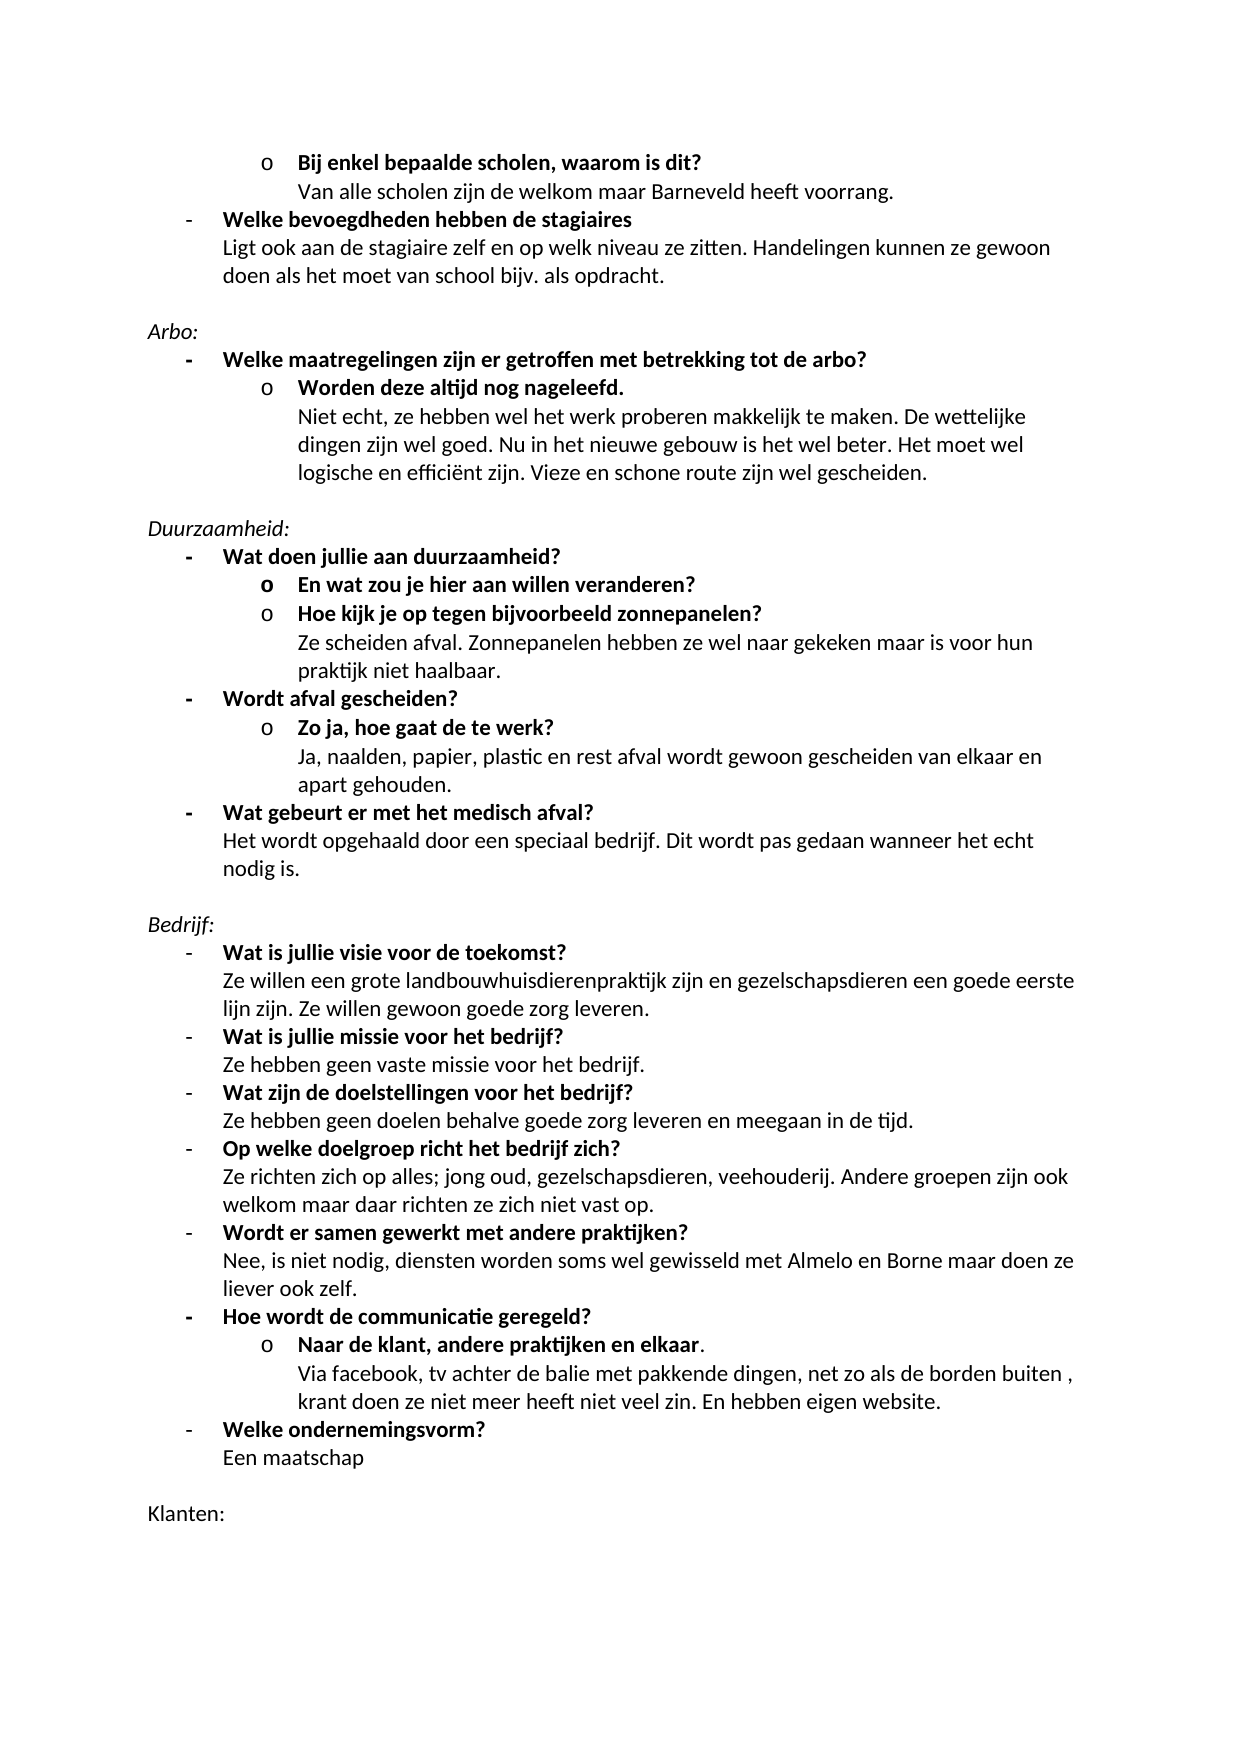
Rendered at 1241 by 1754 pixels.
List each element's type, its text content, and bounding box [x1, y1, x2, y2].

list Welke ondernemingsvorm? Een maatschap [185, 1415, 1093, 1471]
text Arbo: [148, 317, 1093, 345]
list Op welke doelgroep richt het bedrijf zich? Ze richten zich op alles; jong oud, gezelschapsdieren, veehouderij. Andere groepen zijn ook welkom maar daar richten ze zich niet vast op. [185, 1134, 1093, 1218]
list Naar de klant, andere praktijken en elkaar. Via facebook, tv achter de balie met pakkende dingen, net zo als de borden buiten , krant doen ze niet meer heeft niet veel zin. En hebben eigen website. [260, 1330, 1093, 1415]
text Klanten: [148, 1499, 1093, 1527]
list Welke maatregelingen zijn er getroffen met betrekking tot de arbo? [185, 345, 1093, 373]
text Bedrijf: [148, 910, 1093, 938]
list Wat zijn de doelstellingen voor het bedrijf? Ze hebben geen doelen behalve goede zorg leveren en meegaan in de tijd. [185, 1078, 1093, 1134]
list Wat is jullie missie voor het bedrijf? Ze hebben geen vaste missie voor het bedrijf. [185, 1022, 1093, 1078]
list Hoe wordt de communicatie geregeld? [185, 1302, 1093, 1330]
list Hoe kijk je op tegen bijvoorbeeld zonnepanelen? Ze scheiden afval. Zonnepanelen hebben ze wel naar gekeken maar is voor hun praktijk niet haalbaar. [260, 599, 1093, 684]
list Worden deze altijd nog nageleefd. Niet echt, ze hebben wel het werk proberen makkelijk te maken. De wettelijke dingen zijn wel goed. Nu in het nieuwe gebouw is het wel beter. Het moet wel logische en efficiënt zijn. Vieze en schone route zijn wel gescheiden. [260, 373, 1093, 486]
list Zo ja, hoe gaat de te werk? Ja, naalden, papier, plastic en rest afval wordt gewoon gescheiden van elkaar en apart gehouden. [260, 713, 1093, 798]
list Wordt afval gescheiden? [185, 684, 1093, 713]
list Wordt er samen gewerkt met andere praktijken? Nee, is niet nodig, diensten worden soms wel gewisseld met Almelo en Borne maar doen ze liever ook zelf. [185, 1218, 1093, 1302]
text Het wordt opgehaald door een speciaal bedrijf. Dit wordt pas gedaan wanneer het echt nodig is. [223, 826, 1093, 882]
text Duurzaamheid: [148, 514, 1093, 542]
list Wat gebeurt er met het medisch afval? [185, 798, 1093, 826]
list En wat zou je hier aan willen veranderen? [260, 570, 1093, 599]
list Wat is jullie visie voor de toekomst? Ze willen een grote landbouwhuisdierenpraktijk zijn en gezelschapsdieren een goede eerste lijn zijn. Ze willen gewoon goede zorg leveren. [185, 938, 1093, 1022]
list Welke bevoegdheden hebben de stagiaires Ligt ook aan de stagiaire zelf en op welk niveau ze zitten. Handelingen kunnen ze gewoon doen als het moet van school bijv. als opdracht. [185, 205, 1093, 289]
list Bij enkel bepaalde scholen, waarom is dit? Van alle scholen zijn de welkom maar Barneveld heeft voorrang. [260, 148, 1093, 205]
list Wat doen jullie aan duurzaamheid? [185, 542, 1093, 570]
